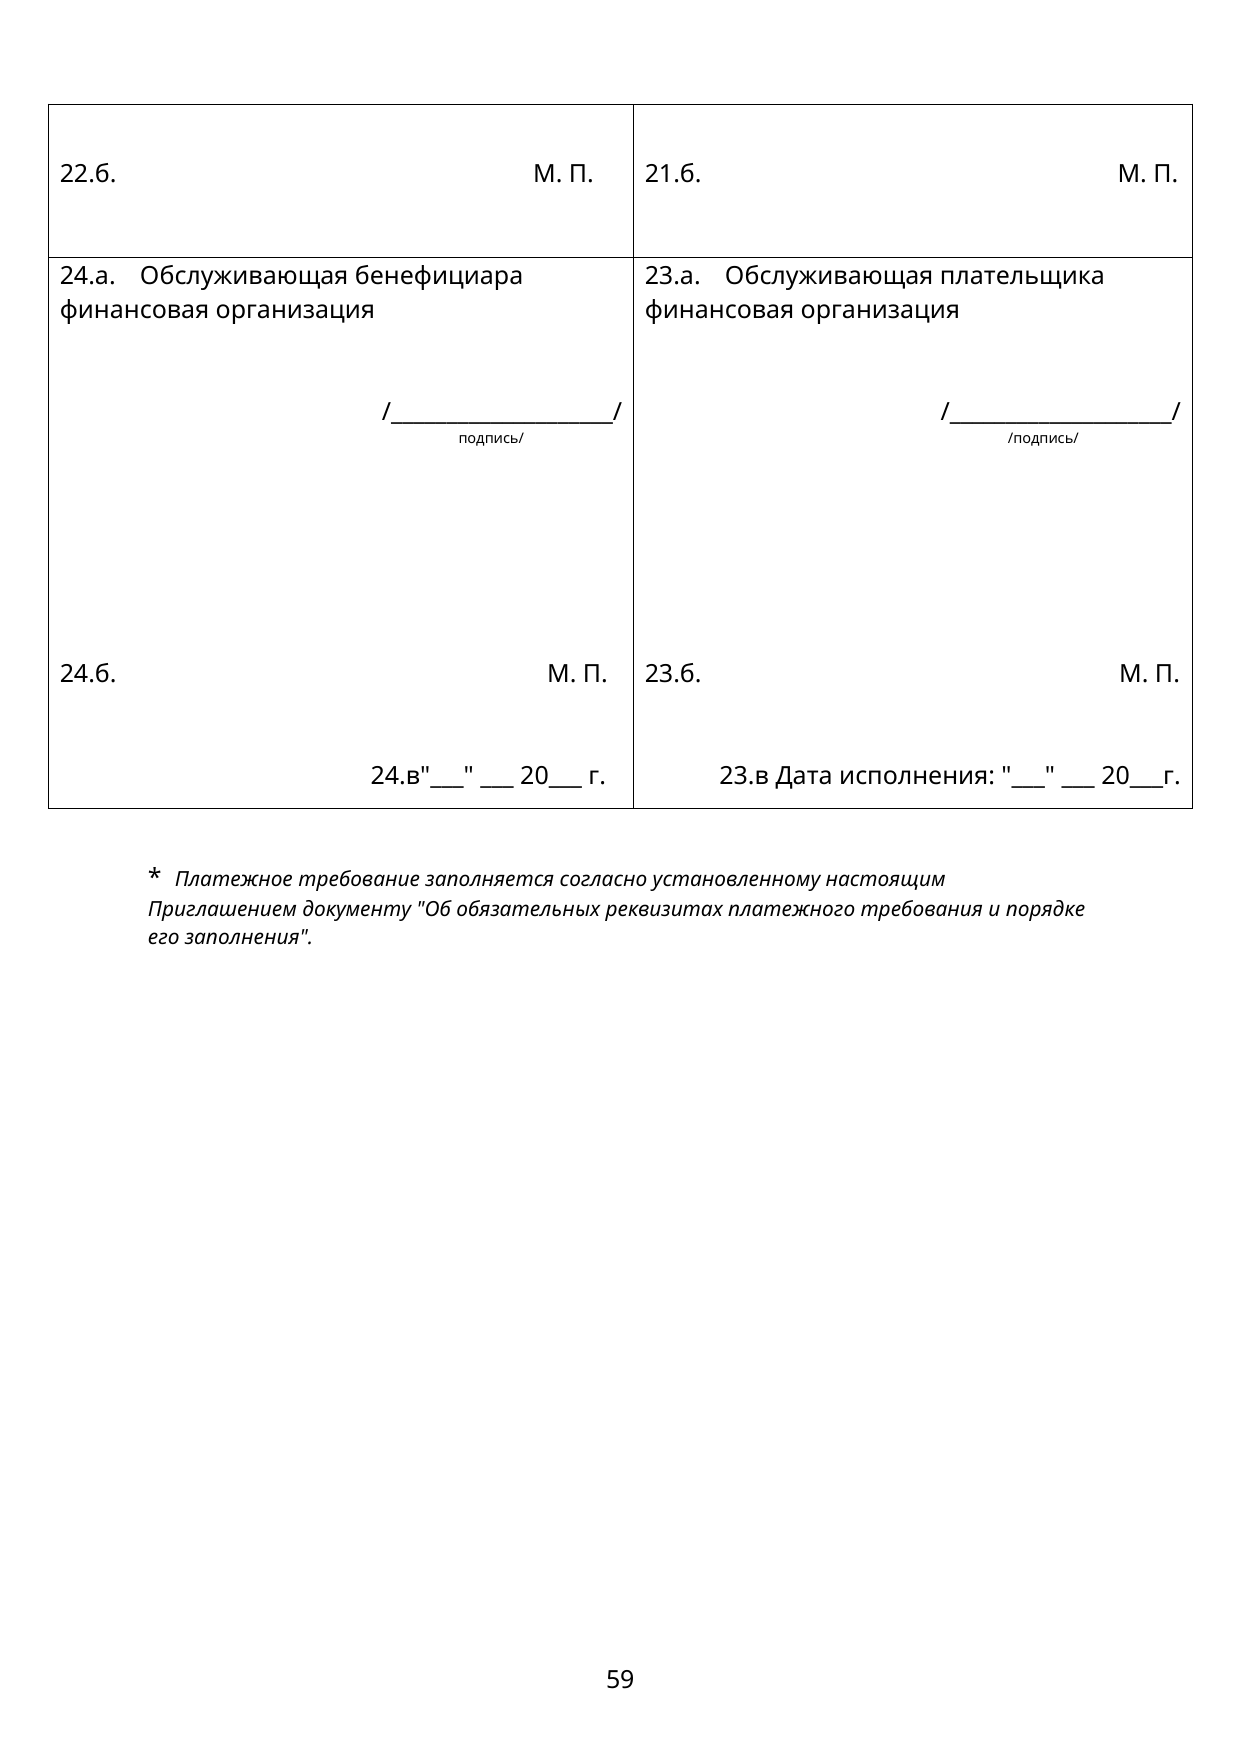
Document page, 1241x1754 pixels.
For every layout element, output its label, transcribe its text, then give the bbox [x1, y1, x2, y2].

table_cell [49, 105, 633, 257]
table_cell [634, 105, 1192, 257]
table_cell 24.б. М. П. 24.в"___" ___ 20___ г. [49, 580, 633, 808]
text * Платежное требование заполняется согласно установленному настоящим Приглашением документу "Об обязательных реквизитах платежного требования и порядке его заполнения". [148, 860, 1092, 951]
table_cell 23.б. М. П. 23.в Дата исполнения: "___" ___ 20___г. [634, 580, 1192, 808]
table_cell 24.а. Обслуживающая бенефициара финансовая организация /____________________/ подпись/ [49, 258, 633, 579]
table_cell 23.а. Обслуживающая плательщика финансовая организация /____________________/ /подпись/ [634, 258, 1192, 579]
